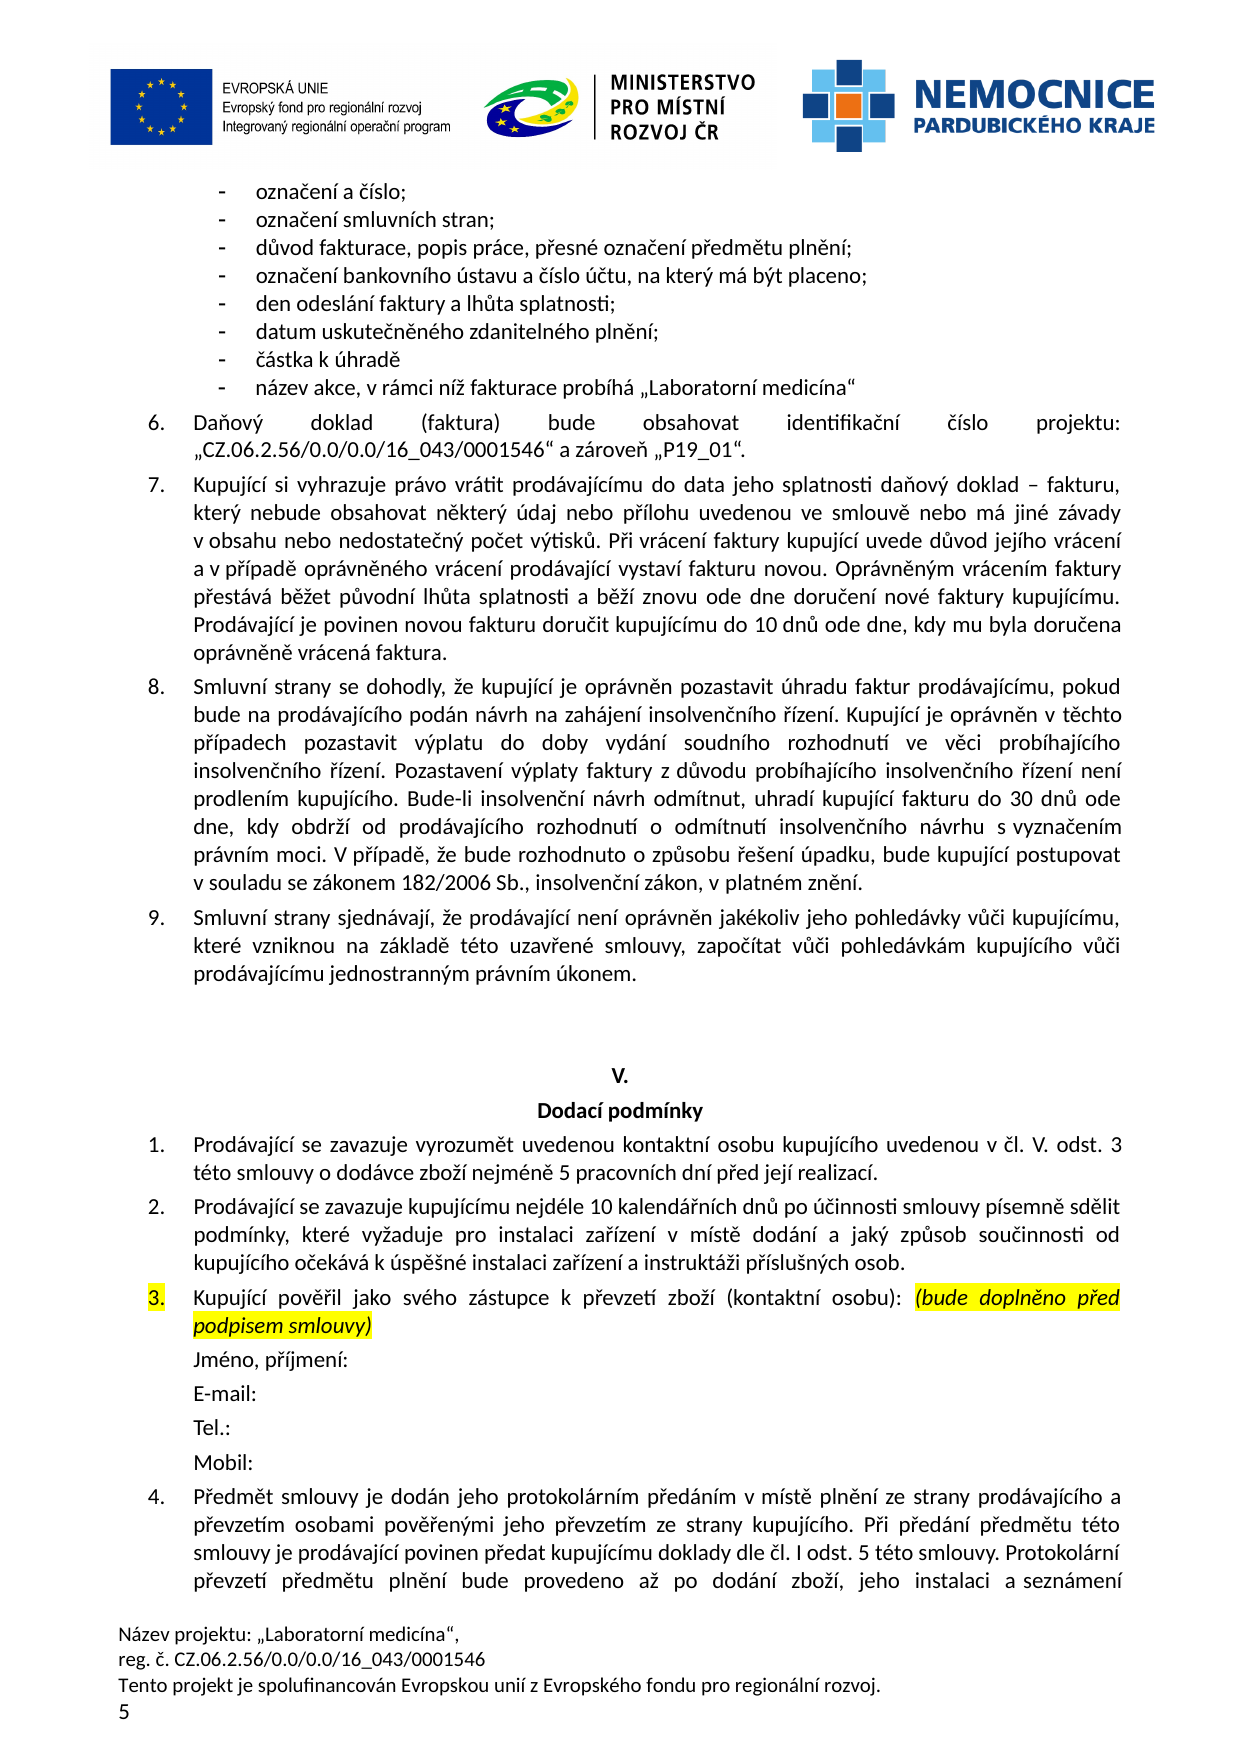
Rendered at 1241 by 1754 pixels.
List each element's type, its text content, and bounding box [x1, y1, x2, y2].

list Smluvní strany se dohodly, že kupující je oprávněn pozastavit úhradu faktur prodávajícímu, pokud bude na prodávajícího podán návrh na zahájení insolvenčního řízení. Kupující je oprávněn v těchto případech pozastavit výplatu do doby vydání soudního rozhodnutí ve věci probíhajícího insolvenčního řízení. Pozastavení výplaty faktury z důvodu probíhajícího insolvenčního řízení není prodlením kupujícího. Bude-li insolvenční návrh odmítnut, uhradí kupující fakturu do 30 dnů ode dne, kdy obdrží od prodávajícího rozhodnutí o odmítnutí insolvenčního návrhu s vyznačením právním moci. V případě, že bude rozhodnuto o způsobu řešení úpadku, bude kupující postupovat v souladu se zákonem 182/2006 Sb., insolvenční zákon, v platném znění. [148, 672, 1122, 896]
list den odeslání faktury a lhůta splatnosti; [218, 289, 1122, 317]
picture [88, 43, 777, 170]
list Kupující pověřil jako svého zástupce k převzetí zboží (kontaktní osobu): (bude doplněno před podpisem smlouvy) [148, 1283, 1122, 1339]
list datum uskutečněného zdanitelného plnění; [218, 317, 1122, 345]
text v. [118, 1062, 1122, 1089]
text Dodací podmínky [118, 1096, 1122, 1124]
list Prodávající se zavazuje kupujícímu nejdéle 10 kalendářních dnů po účinnosti smlouvy písemně sdělit podmínky, které vyžaduje pro instalaci zařízení v místě dodání a jaký způsob součinnosti od kupujícího očekává k úspěšné instalaci zařízení a instruktáži příslušných osob. [148, 1192, 1122, 1276]
text E-mail: [193, 1379, 1122, 1407]
list Prodávající se zavazuje vyrozumět uvedenou kontaktní osobu kupujícího uvedenou v čl. V. odst. 3 této smlouvy o dodávce zboží nejméně 5 pracovních dní před její realizací. [148, 1130, 1122, 1186]
text Tel.: [193, 1413, 1122, 1442]
list Kupující si vyhrazuje právo vrátit prodávajícímu do data jeho splatnosti daňový doklad – fakturu, který nebude obsahovat některý údaj nebo přílohu uvedenou ve smlouvě nebo má jiné závady v obsahu nebo nedostatečný počet výtisků. Při vrácení faktury kupující uvede důvod jejího vrácení a v případě oprávněného vrácení prodávající vystaví fakturu novou. Oprávněným vrácením faktury přestává běžet původní lhůta splatnosti a běží znovu ode dne doručení nové faktury kupujícímu. Prodávající je povinen novou fakturu doručit kupujícímu do 10 dnů ode dne, kdy mu byla doručena oprávněně vrácená faktura. [148, 470, 1122, 666]
list částka k úhradě [218, 345, 1122, 373]
list označení bankovního ústavu a číslo účtu, na který má být placeno; [218, 261, 1122, 289]
list důvod fakturace, popis práce, přesné označení předmětu plnění; [218, 233, 1122, 261]
list název akce, v rámci níž fakturace probíhá „Laboratorní medicína“ [218, 373, 1122, 401]
list Smluvní strany sjednávají, že prodávající není oprávněn jakékoliv jeho pohledávky vůči kupujícímu, které vzniknou na základě této uzavřené smlouvy, započítat vůči pohledávkám kupujícího vůči prodávajícímu jednostranným právním úkonem. [148, 903, 1122, 987]
text Mobil: [193, 1448, 1122, 1476]
list označení smluvních stran; [218, 205, 1122, 233]
list Daňový doklad (faktura) bude obsahovat identifikační číslo projektu: „CZ.06.2.56/0.0/0.0/16_043/0001546“ a zároveň „P19_01“. [148, 408, 1122, 464]
text Jméno, příjmení: [193, 1345, 1122, 1373]
list označení a číslo; [218, 177, 1122, 205]
picture [801, 58, 1155, 153]
